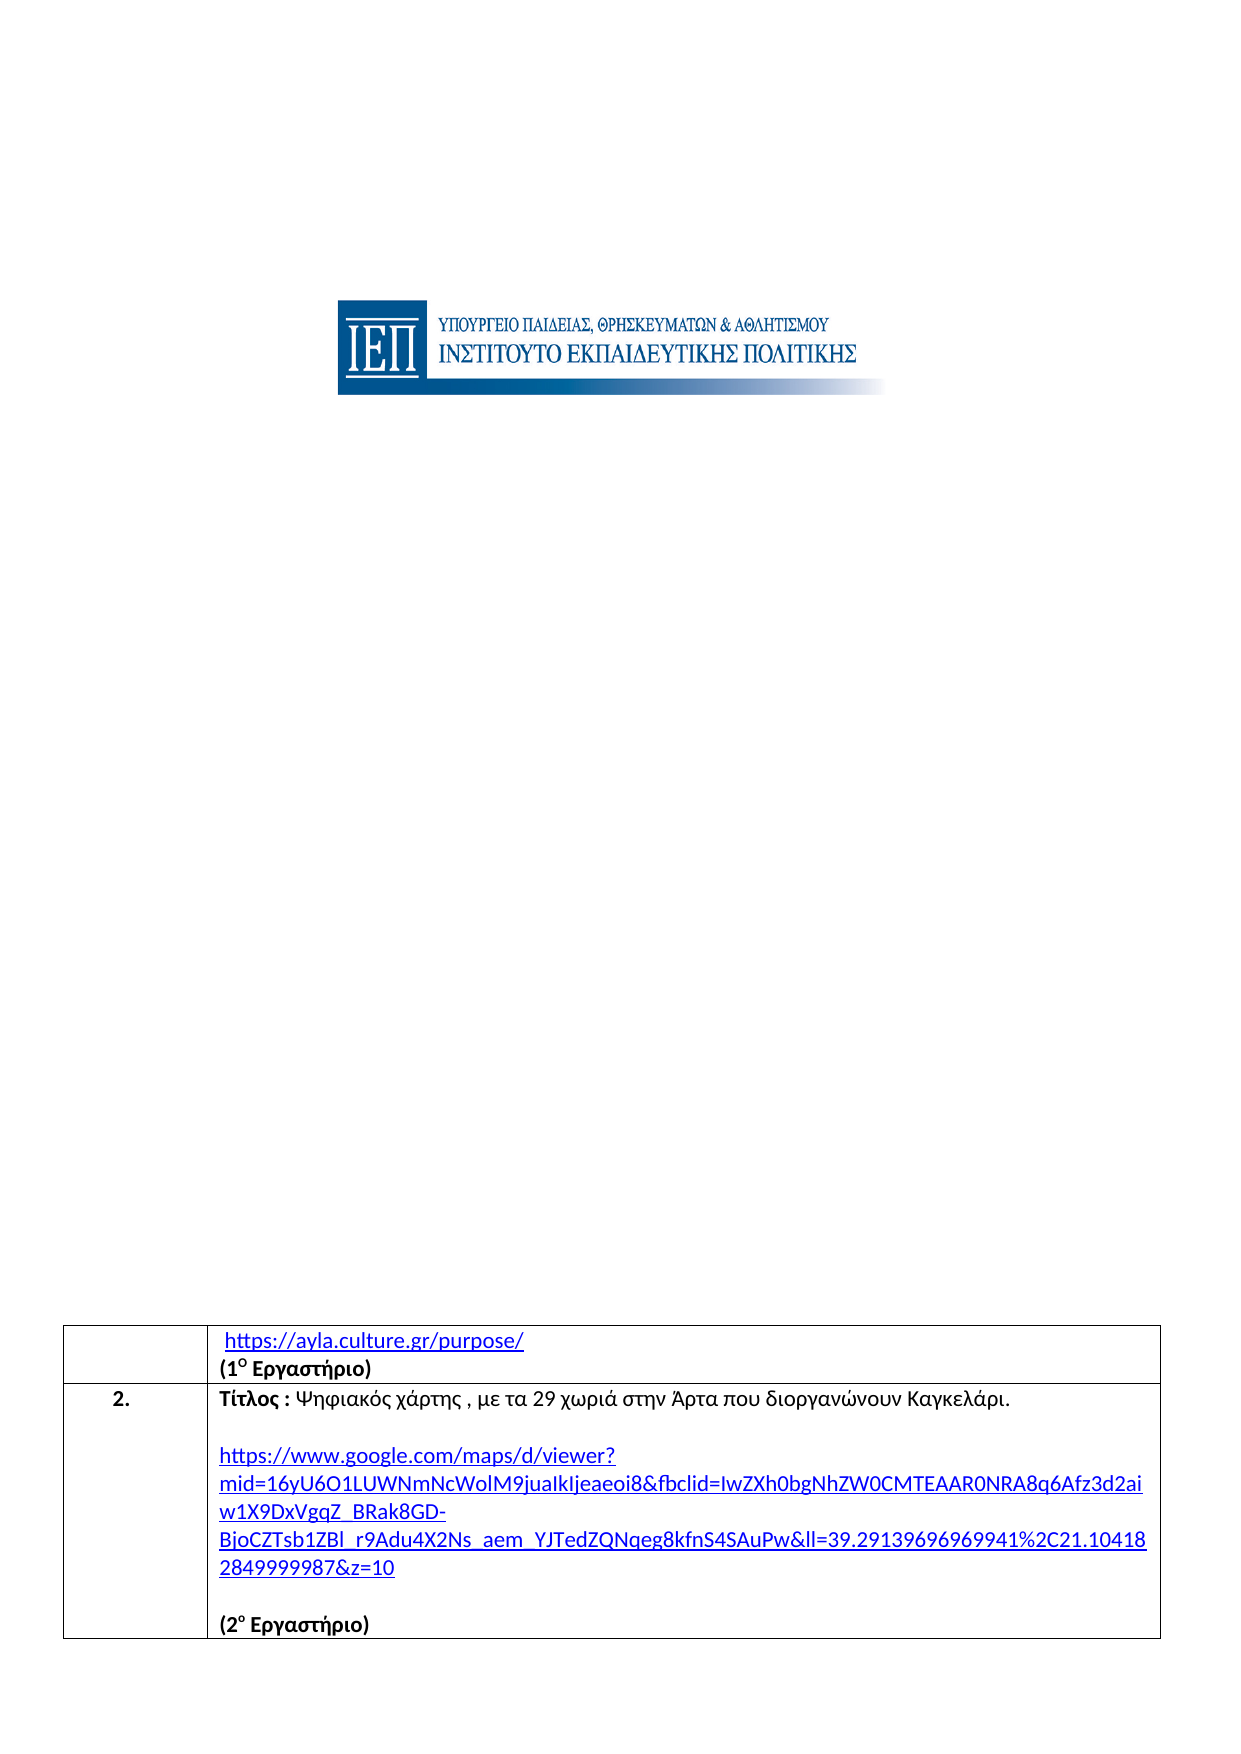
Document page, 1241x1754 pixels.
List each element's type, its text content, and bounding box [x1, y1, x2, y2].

table_cell Τίτλος: Άυλη Πολιτιστική Κληρονομιά της Ελλάδας. https://ayla.culture.gr Τίτλος: Δελτίο 94/2023 με την περιγραφή του Στοιχείου ΑΠΚ. https://ayla.culture.gr/purpose/ (1Ο Εργαστήριο) [208, 1326, 1160, 1383]
table_cell [64, 1326, 207, 1383]
table_cell [64, 1384, 207, 1638]
table_cell Τίτλος : Ψηφιακός χάρτης , με τα 29 χωριά στην Άρτα που διοργανώνουν Καγκελάρι. https://www.google.com/maps/d/viewer?mid=16yU6O1LUWNmNcWolM9juaIkIjeaeoi8&fbclid=IwZXh0bgNhZW0CMTEAAR0NRA8q6Afz3d2aiw1X9DxVgqZ_BRak8GD-BjoCZTsb1ZBl_r9Adu4X2Ns_aem_YJTedZQNqeg8kfnS4SAuPw&ll=39.29139696969941%2C21.104182849999987&z=10 (2ο Εργαστήριο) [208, 1384, 1160, 1638]
picture [337, 300, 886, 395]
